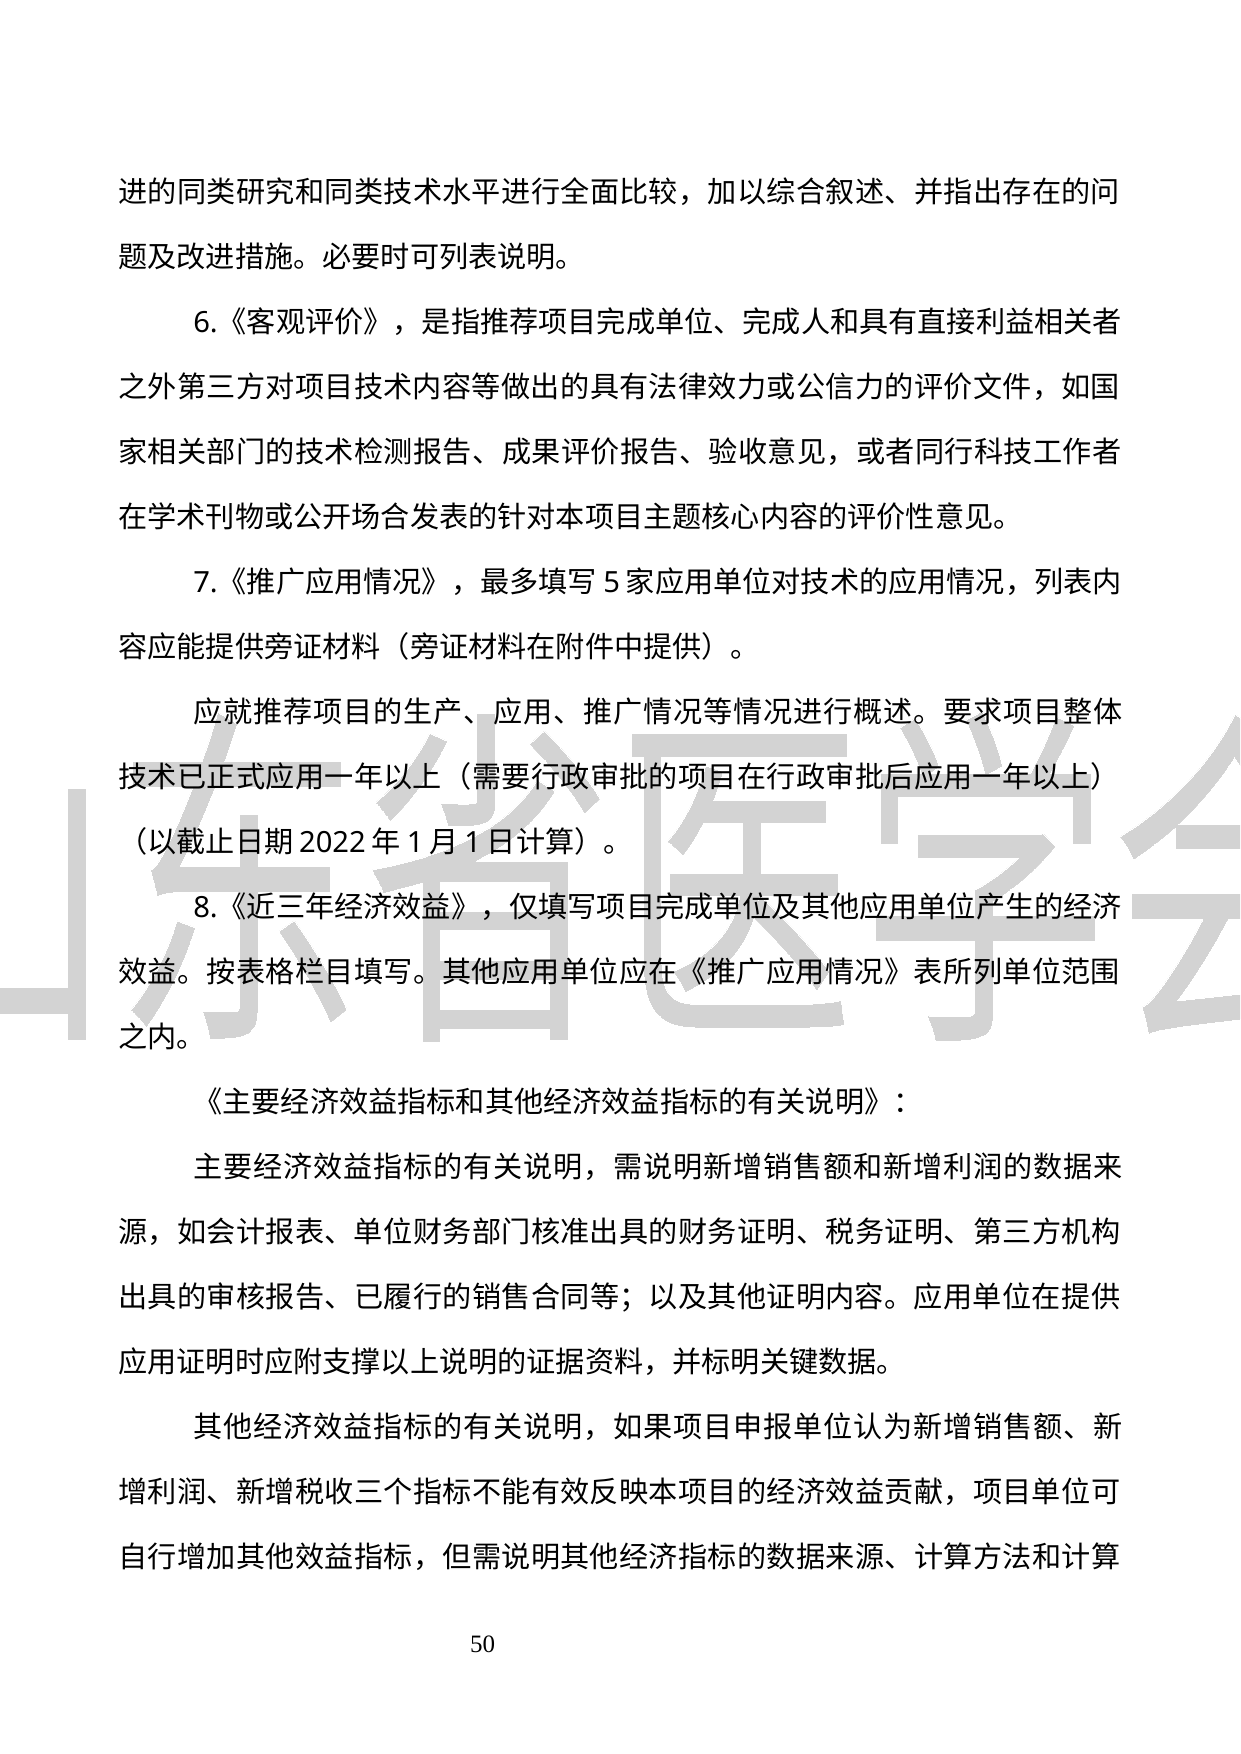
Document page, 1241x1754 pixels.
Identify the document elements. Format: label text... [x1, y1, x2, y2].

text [118, 157, 1122, 287]
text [118, 1392, 1122, 1587]
text 《主要经济效益指标和其他经济效益指标的有关说明》： [118, 1067, 1122, 1132]
text 应就推荐项目的生产、应用、推广情况等情况进行概述。要求项目整体技术已正式应用一年以上（需要行政审批的项目在行政审批后应用一年以上）（以截止日期2022年1月1日计算）。 [118, 677, 1122, 872]
text 7.《推广应用情况》，最多填写5家应用单位对技术的应用情况，列表内容应能提供旁证材料（旁证材料在附件中提供）。 [118, 547, 1122, 677]
text 8.《近三年经济效益》，仅填写项目完成单位及其他应用单位产生的经济效益。按表格栏目填写。其他应用单位应在《推广应用情况》表所列单位范围之内。 [118, 872, 1122, 1067]
text 6.《客观评价》，是指推荐项目完成单位、完成人和具有直接利益相关者之外第三方对项目技术内容等做出的具有法律效力或公信力的评价文件，如国家相关部门的技术检测报告、成果评价报告、验收意见，或者同行科技工作者在学术刊物或公开场合发表的针对本项目主题核心内容的评价性意见。 [118, 287, 1122, 547]
text 主要经济效益指标的有关说明，需说明新增销售额和新增利润的数据来源，如会计报表、单位财务部门核准出具的财务证明、税务证明、第三方机构出具的审核报告、已履行的销售合同等；以及其他证明内容。应用单位在提供应用证明时应附支撑以上说明的证据资料，并标明关键数据。 [118, 1132, 1122, 1392]
